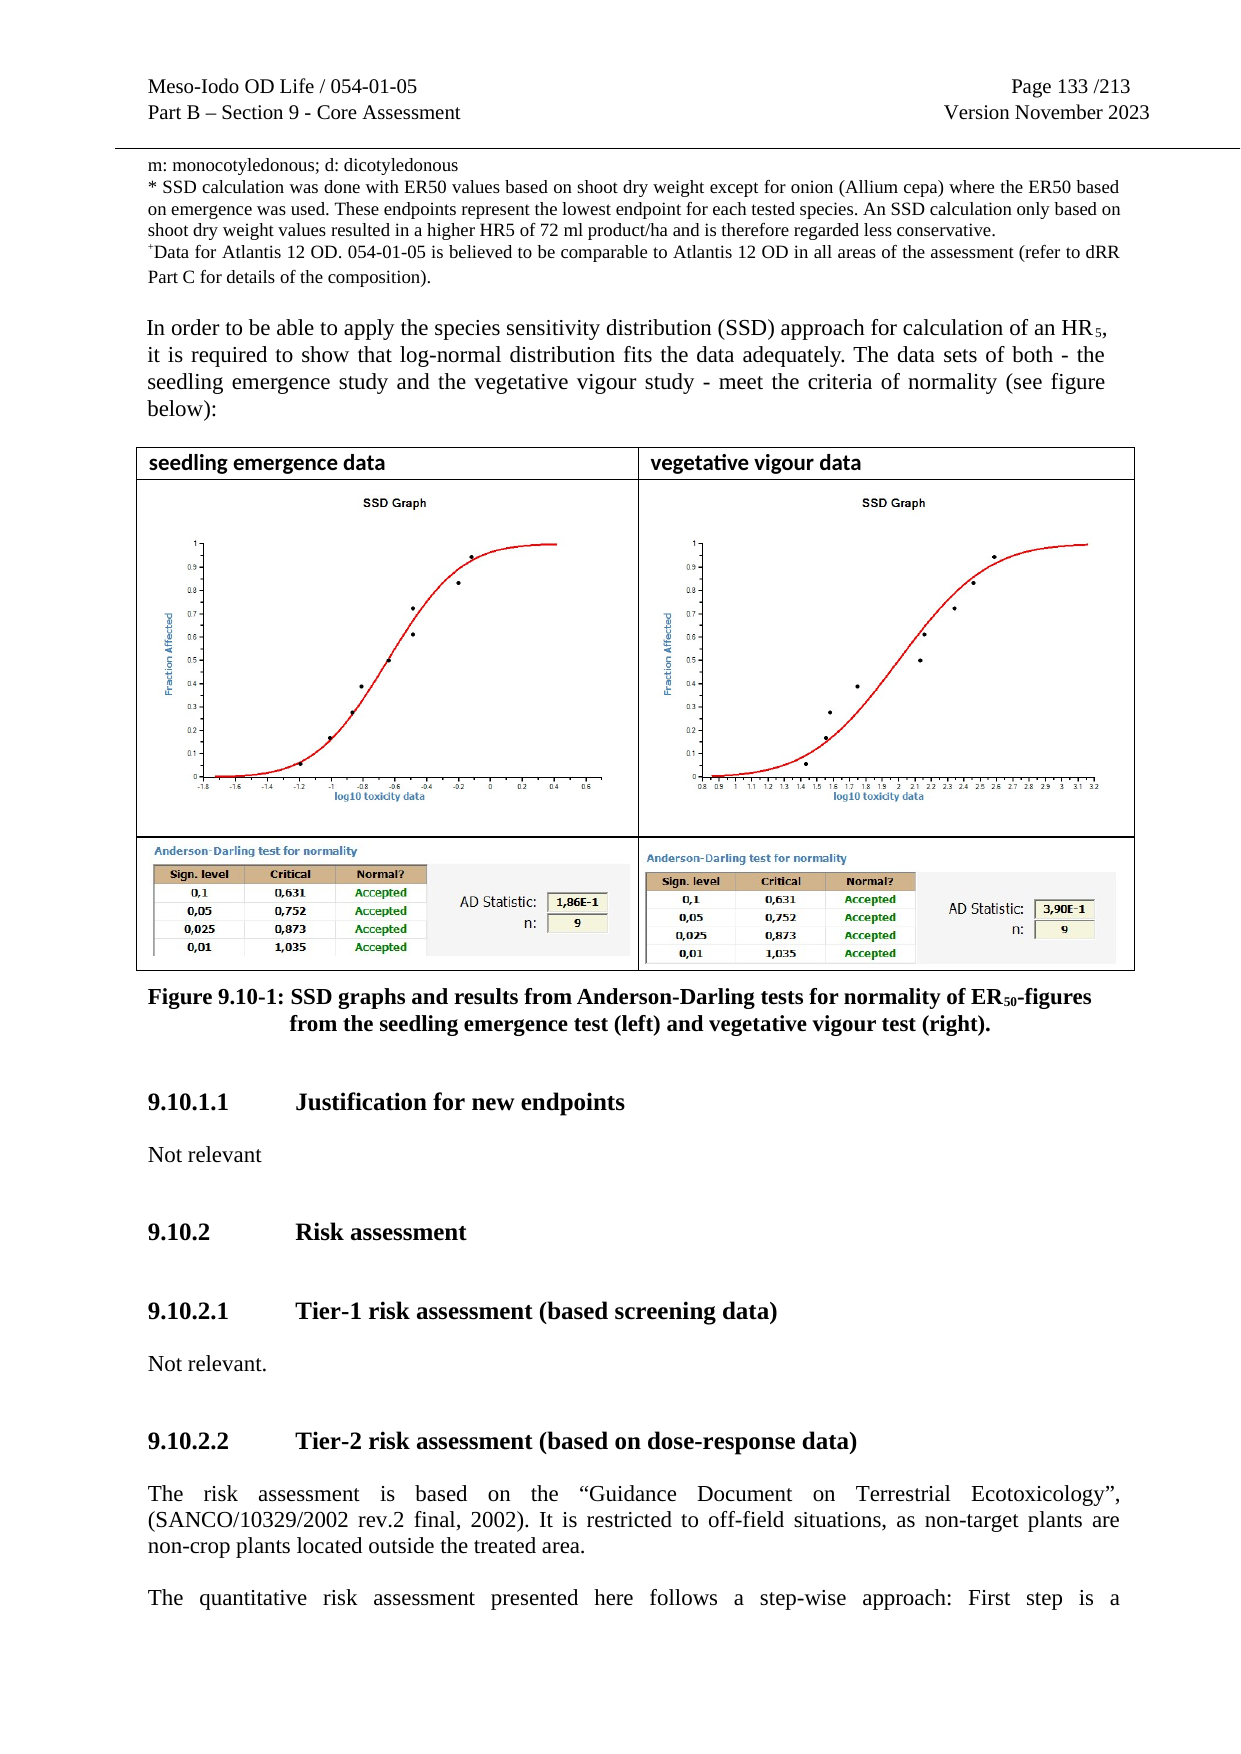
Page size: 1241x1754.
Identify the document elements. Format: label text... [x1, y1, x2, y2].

text * SSD calculation was done with ER50 values based on shoot dry weight except for onion (Allium cepa) where the ER50 based on emergence was used. These endpoints represent the lowest endpoint for each tested species. An SSD calculation only based on shoot dry weight values resulted in a higher HR5 of 72 ml product/ha and is therefore regarded less conservative. [148, 176, 1122, 241]
picture [642, 849, 1125, 968]
subtitle Tier-1 risk assessment (based screening data) [148, 1296, 1122, 1325]
text m: monocotyledonous; d: dicotyledonous [148, 154, 1122, 176]
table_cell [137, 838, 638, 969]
text Figure 9.10-1: SSD graphs and results from Anderson-Darling tests for normality of ER50-figures from the seedling emergence test (left) and vegetative vigour test (right). [148, 983, 1122, 1036]
subtitle Tier-2 risk assessment (based on dose-response data) [148, 1426, 1122, 1455]
text In order to be able to apply the species sensitivity distribution (SSD) approach for calculation of an HR5, it is required to show that log-normal distribution fits the data adequately. The data sets of both - the seedling emergence study and the vegetative vigour study - meet the criteria of normality (see figure below): [146, 313, 1107, 421]
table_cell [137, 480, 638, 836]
text The risk assessment is based on the “Guidance Document on Terrestrial Ecotoxicology”, (SANCO/10329/2002 rev.2 final, 2002). It is restricted to off-field situations, as non-target plants are non-crop plants located outside the treated area. [148, 1480, 1122, 1559]
picture [148, 838, 637, 956]
picture [656, 480, 1130, 835]
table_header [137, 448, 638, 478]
text Not relevant. [148, 1350, 1122, 1376]
text +Data for Atlantis 12 OD. 054-01-05 is believed to be comparable to Atlantis 12 OD in all areas of the assessment (refer to dRR Part C for details of the composition). [148, 241, 1122, 288]
picture [157, 480, 630, 835]
text Not relevant [148, 1141, 1122, 1167]
subtitle Justification for new endpoints [148, 1087, 1122, 1116]
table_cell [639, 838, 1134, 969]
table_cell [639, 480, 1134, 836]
subtitle Risk assessment [148, 1217, 1122, 1246]
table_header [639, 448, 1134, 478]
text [148, 1584, 1122, 1610]
